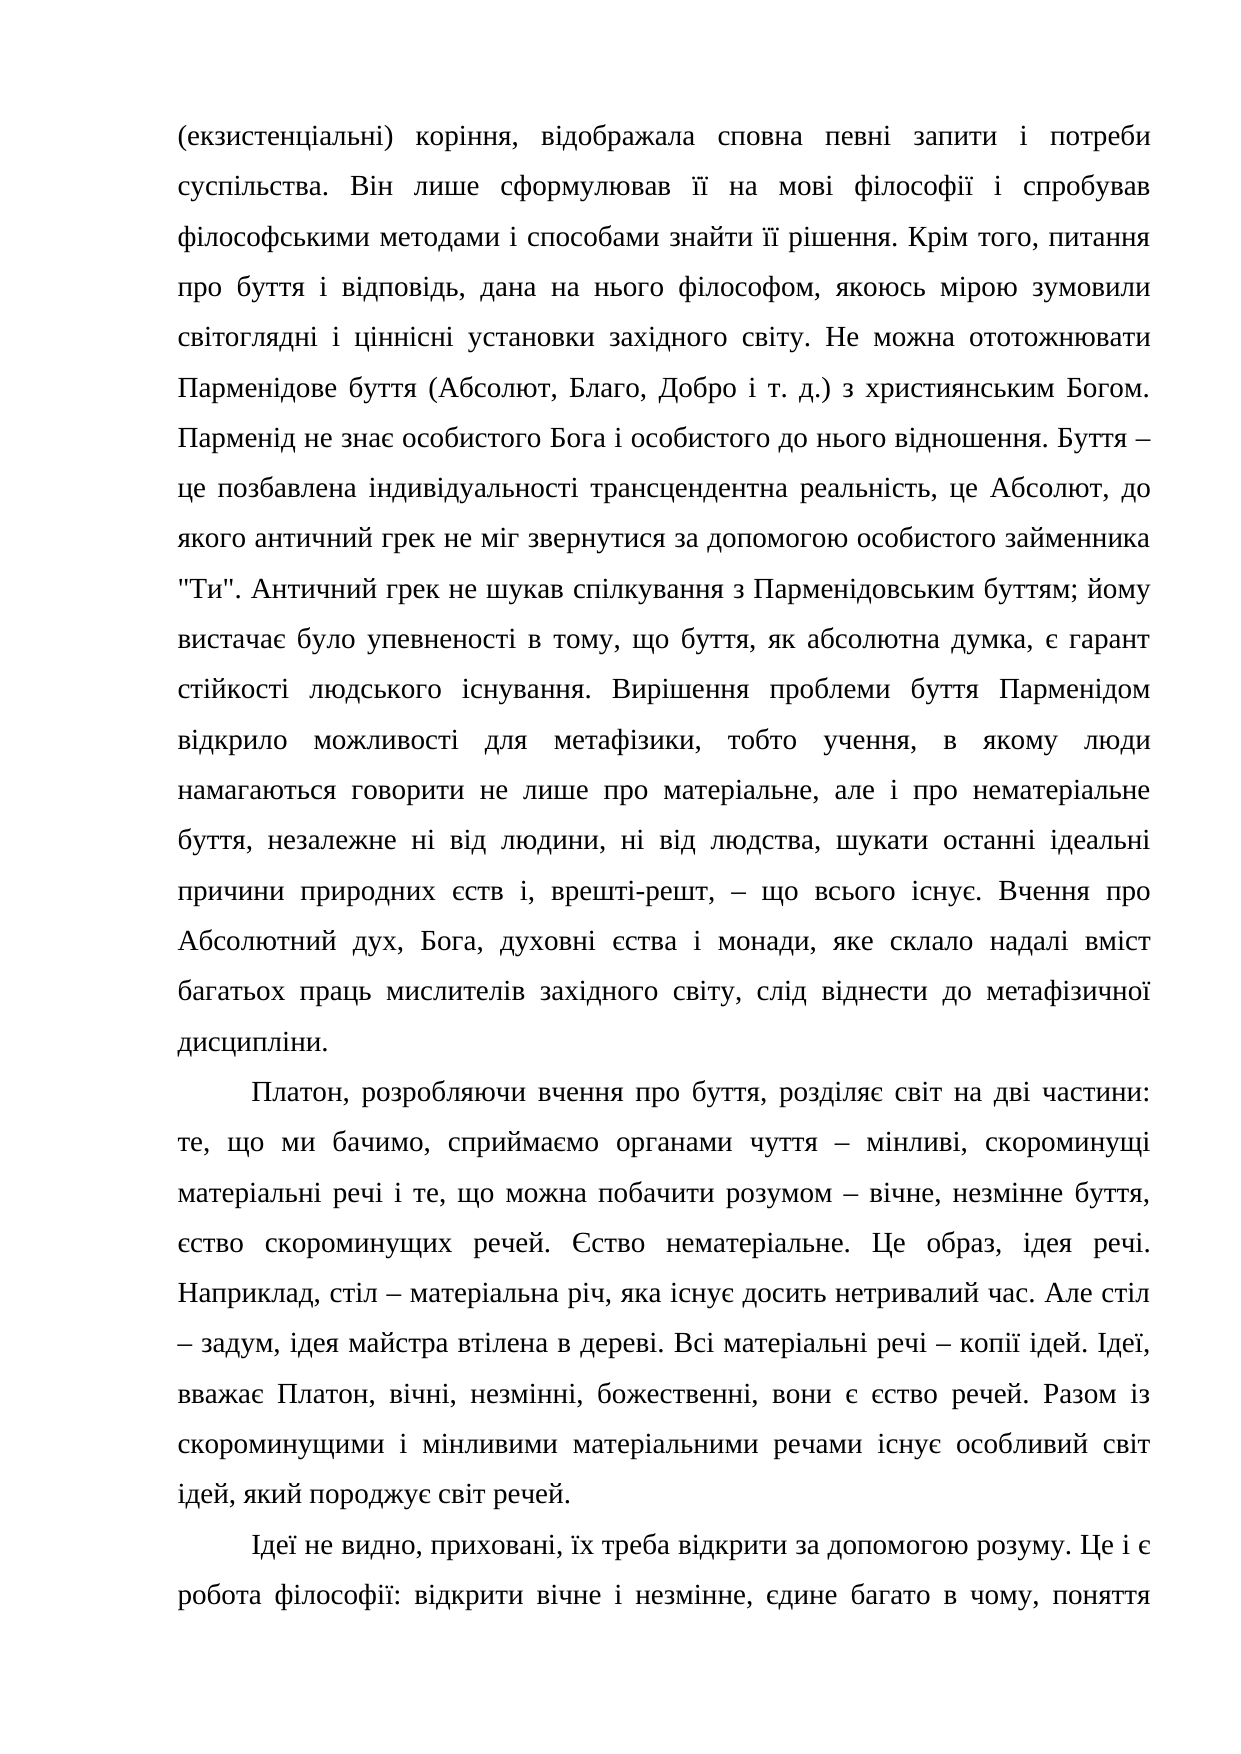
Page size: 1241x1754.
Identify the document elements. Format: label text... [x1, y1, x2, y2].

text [177, 118, 1152, 1057]
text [177, 1527, 1152, 1611]
text Платон, розробляючи вчення про буття, розділяє світ на дві частини: те, що ми бачимо, сприймаємо органами чуття – мінливі, скороминущі матеріальні речі і те, що можна побачити розумом – вічне, незмінне буття, єство скороминущих речей. Єство нематеріальне. Це образ, ідея речі. Наприклад, стіл – матеріальна річ, яка існує досить нетривалий час. Але стіл – задум, ідея майстра втілена в дереві. Всі матеріальні речі – копії ідей. Ідеї, вважає Платон, вічні, незмінні, божественні, вони є єство речей. Разом із скороминущими і мінливими матеріальними речами існує особливий світ ідей, який породжує світ речей. [177, 1074, 1152, 1510]
